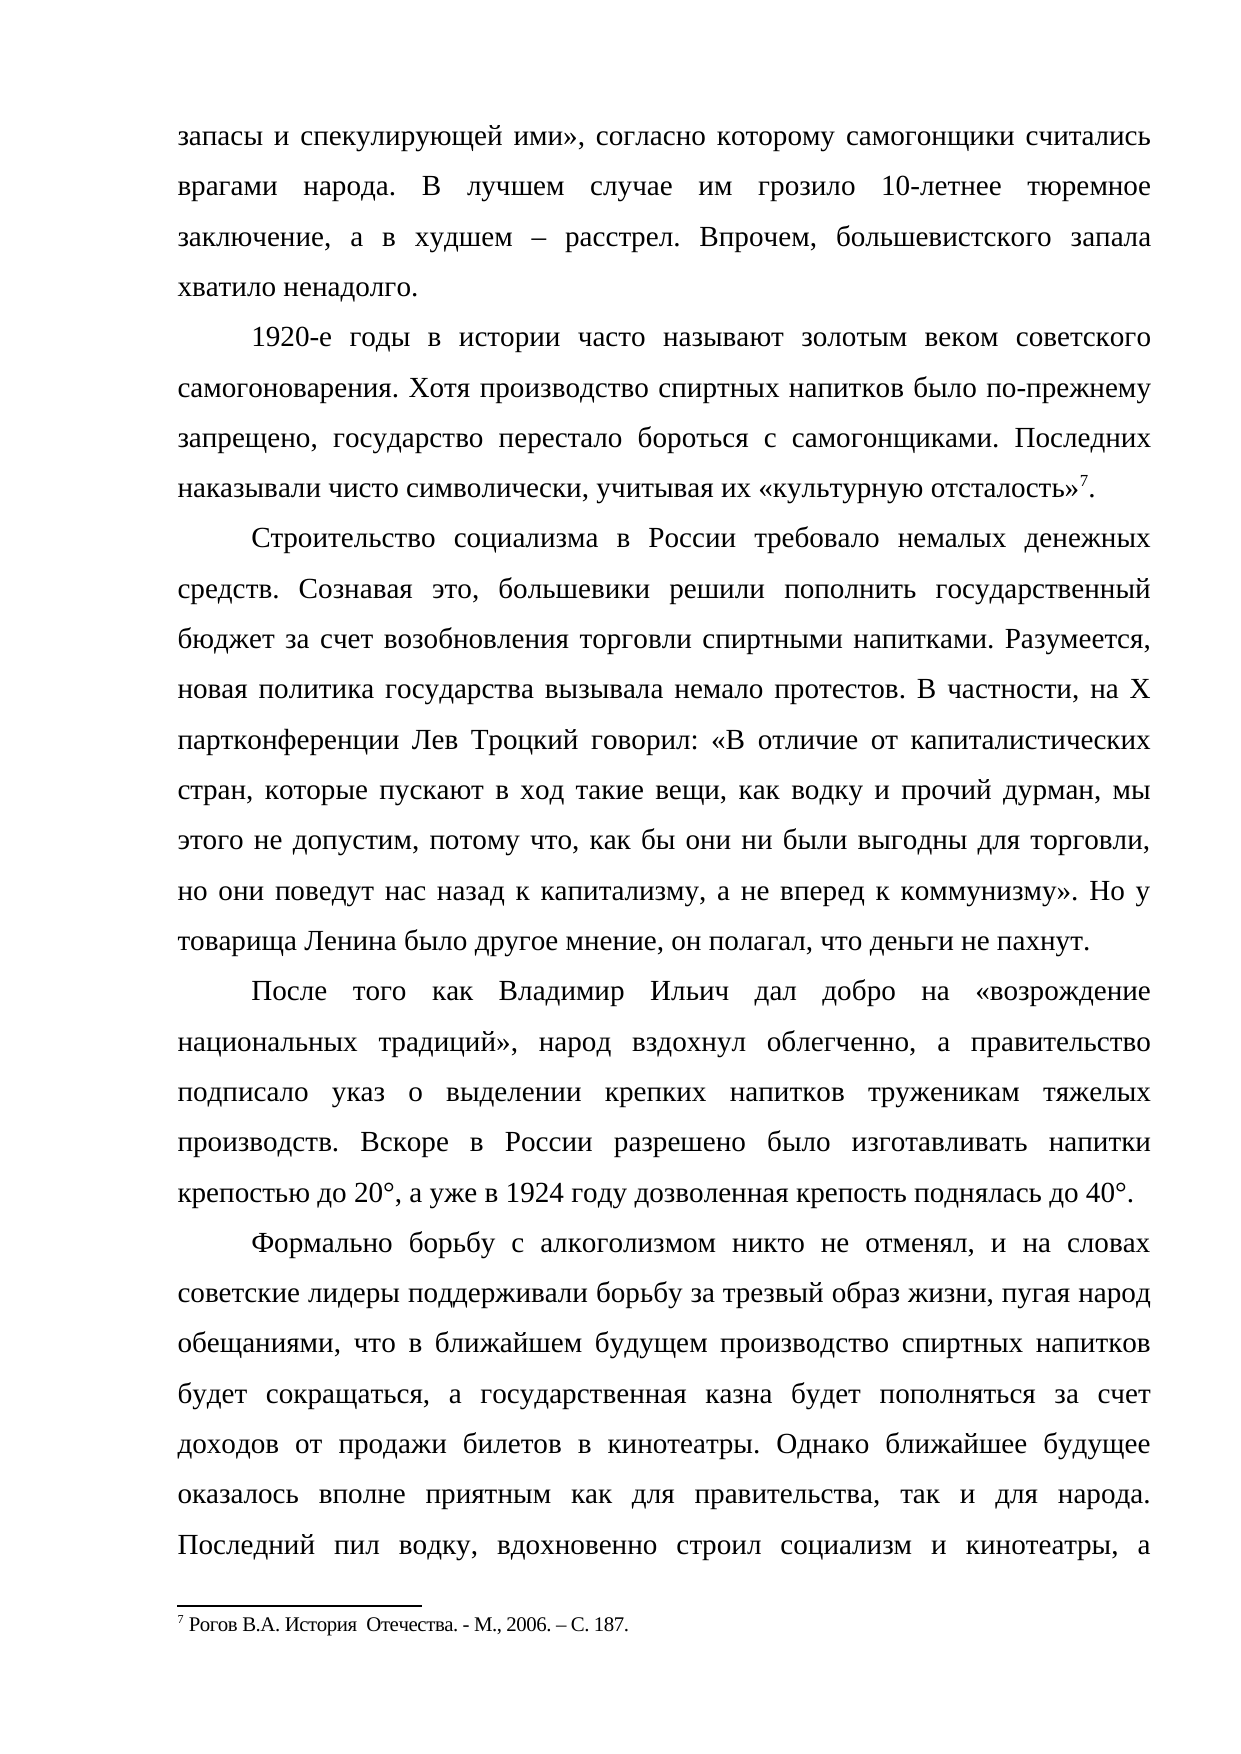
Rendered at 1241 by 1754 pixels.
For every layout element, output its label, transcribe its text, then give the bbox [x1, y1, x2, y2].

text 1920-е годы в истории часто называют золотым веком советского самогоноварения. Хотя производство спиртных напитков было по-прежнему запрещено, государство перестало бороться с самогонщиками. Последних наказывали чисто символически, учитывая их «культурную отсталость». [177, 319, 1152, 504]
text Строительство социализма в России требовало немалых денежных средств. Сознавая это, большевики решили пополнить государственный бюджет за счет возобновления торговли спиртными напитками. Разумеется, новая политика государства вызывала немало протестов. В частности, на X партконференции Лев Троцкий говорил: «В отличие от капиталистических стран, которые пускают в ход такие вещи, как водку и прочий дурман, мы этого не допустим, потому что, как бы они ни были выгодны для торговли, но они поведут нас назад к капитализму, а не вперед к коммунизму». Но у товарища Ленина было другое мнение, он полагал, что деньги не пахнут. [177, 521, 1152, 957]
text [177, 1225, 1152, 1560]
text После того как Владимир Ильич дал добро на «возрождение национальных традиций», народ вздохнул облегченно, а правительство подписало указ о выделении крепких напитков труженикам тяжелых производств. Вскоре в России разрешено было изготавливать напитки крепостью до 20°, а уже в 1924 году дозволенная крепость поднялась до 40°. [177, 973, 1152, 1208]
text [177, 118, 1152, 303]
